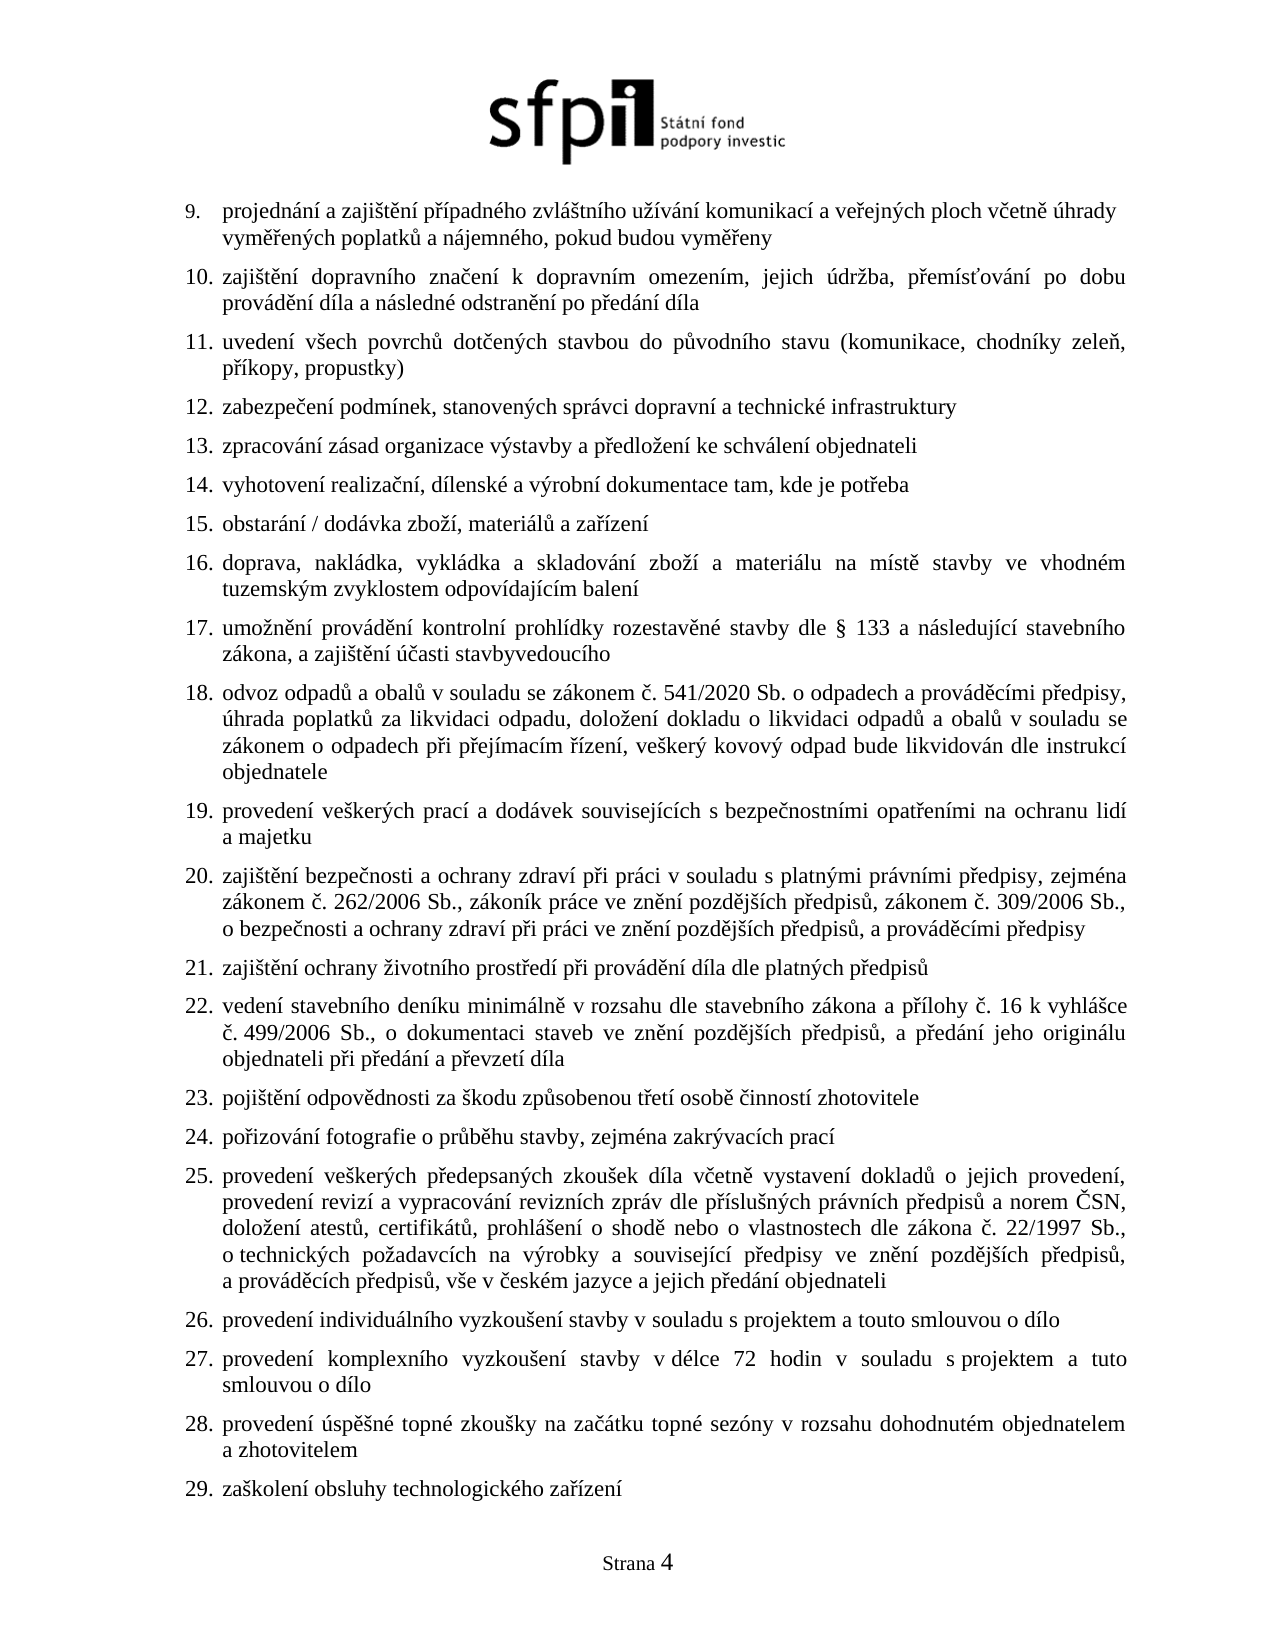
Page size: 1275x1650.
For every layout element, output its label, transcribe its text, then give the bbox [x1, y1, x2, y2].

list zabezpečení podmínek, stanovených správci dopravní a technické infrastruktury [185, 393, 1127, 419]
picture [487, 73, 788, 169]
list doprava, nakládka, vykládka a skladování zboží a materiálu na místě stavby ve vhodném tuzemským zvyklostem odpovídajícím balení [185, 548, 1127, 601]
list provedení veškerých prací a dodávek souvisejících s bezpečnostními opatřeními na ochranu lidí a majetku [185, 797, 1127, 849]
list vyhotovení realizační, dílenské a výrobní dokumentace tam, kde je potřeba [185, 471, 1127, 497]
list pojištění odpovědnosti za škodu způsobenou třetí osobě činností zhotovitele [185, 1084, 1127, 1110]
list vedení stavebního deníku minimálně v rozsahu dle stavebního zákona a přílohy č. 16 k vyhlášce č. 499/2006 Sb., o dokumentaci staveb ve znění pozdějších předpisů, a předání jeho originálu objednateli při předání a převzetí díla [185, 992, 1127, 1072]
list zajištění dopravního značení k dopravním omezením, jejich údržba, přemísťování po dobu provádění díla a následné odstranění po předání díla [185, 263, 1127, 315]
list provedení komplexního vyzkoušení stavby v délce 72 hodin v souladu s projektem a tuto smlouvou o dílo [185, 1345, 1127, 1398]
list zaškolení obsluhy technologického zařízení [185, 1475, 1127, 1502]
list provedení individuálního vyzkoušení stavby v souladu s projektem a touto smlouvou o dílo [185, 1306, 1127, 1332]
list provedení úspěšné topné zkoušky na začátku topné sezóny v rozsahu dohodnutém objednatelem a zhotovitelem [185, 1410, 1127, 1463]
list pořizování fotografie o průběhu stavby, zejména zakrývacích prací [185, 1123, 1127, 1149]
list zajištění bezpečnosti a ochrany zdraví při práci v souladu s platnými právními předpisy, zejména zákonem č. 262/2006 Sb., zákoník práce ve znění pozdějších předpisů, zákonem č. 309/2006 Sb., o bezpečnosti a ochrany zdraví při práci ve znění pozdějších předpisů, a prováděcími předpisy [185, 862, 1127, 941]
list zpracování zásad organizace výstavby a předložení ke schválení objednateli [185, 432, 1127, 458]
list uvedení všech povrchů dotčených stavbou do původního stavu (komunikace, chodníky zeleň, příkopy, propustky) [185, 328, 1127, 381]
list odvoz odpadů a obalů v souladu se zákonem č. 541/2020 Sb. o odpadech a prováděcími předpisy, úhrada poplatků za likvidaci odpadu, doložení dokladu o likvidaci odpadů a obalů v souladu se zákonem o odpadech při přejímacím řízení, veškerý kovový odpad bude likvidován dle instrukcí objednatele [185, 679, 1127, 784]
list obstarání / dodávka zboží, materiálů a zařízení [185, 510, 1127, 536]
list projednání a zajištění případného zvláštního užívání komunikací a veřejných ploch včetně úhrady vyměřených poplatků a nájemného, pokud budou vyměřeny [185, 197, 1127, 250]
list zajištění ochrany životního prostředí při provádění díla dle platných předpisů [185, 954, 1127, 980]
list umožnění provádění kontrolní prohlídky rozestavěné stavby dle § 133 a následující stavebního zákona, a zajištění účasti stavbyvedoucího [185, 614, 1127, 666]
list provedení veškerých předepsaných zkoušek díla včetně vystavení dokladů o jejich provedení, provedení revizí a vypracování revizních zpráv dle příslušných právních předpisů a norem ČSN, doložení atestů, certifikátů, prohlášení o shodě nebo o vlastnostech dle zákona č. 22/1997 Sb., o technických požadavcích na výrobky a související předpisy ve znění pozdějších předpisů, a prováděcích předpisů, vše v českém jazyce a jejich předání objednateli [185, 1162, 1127, 1293]
